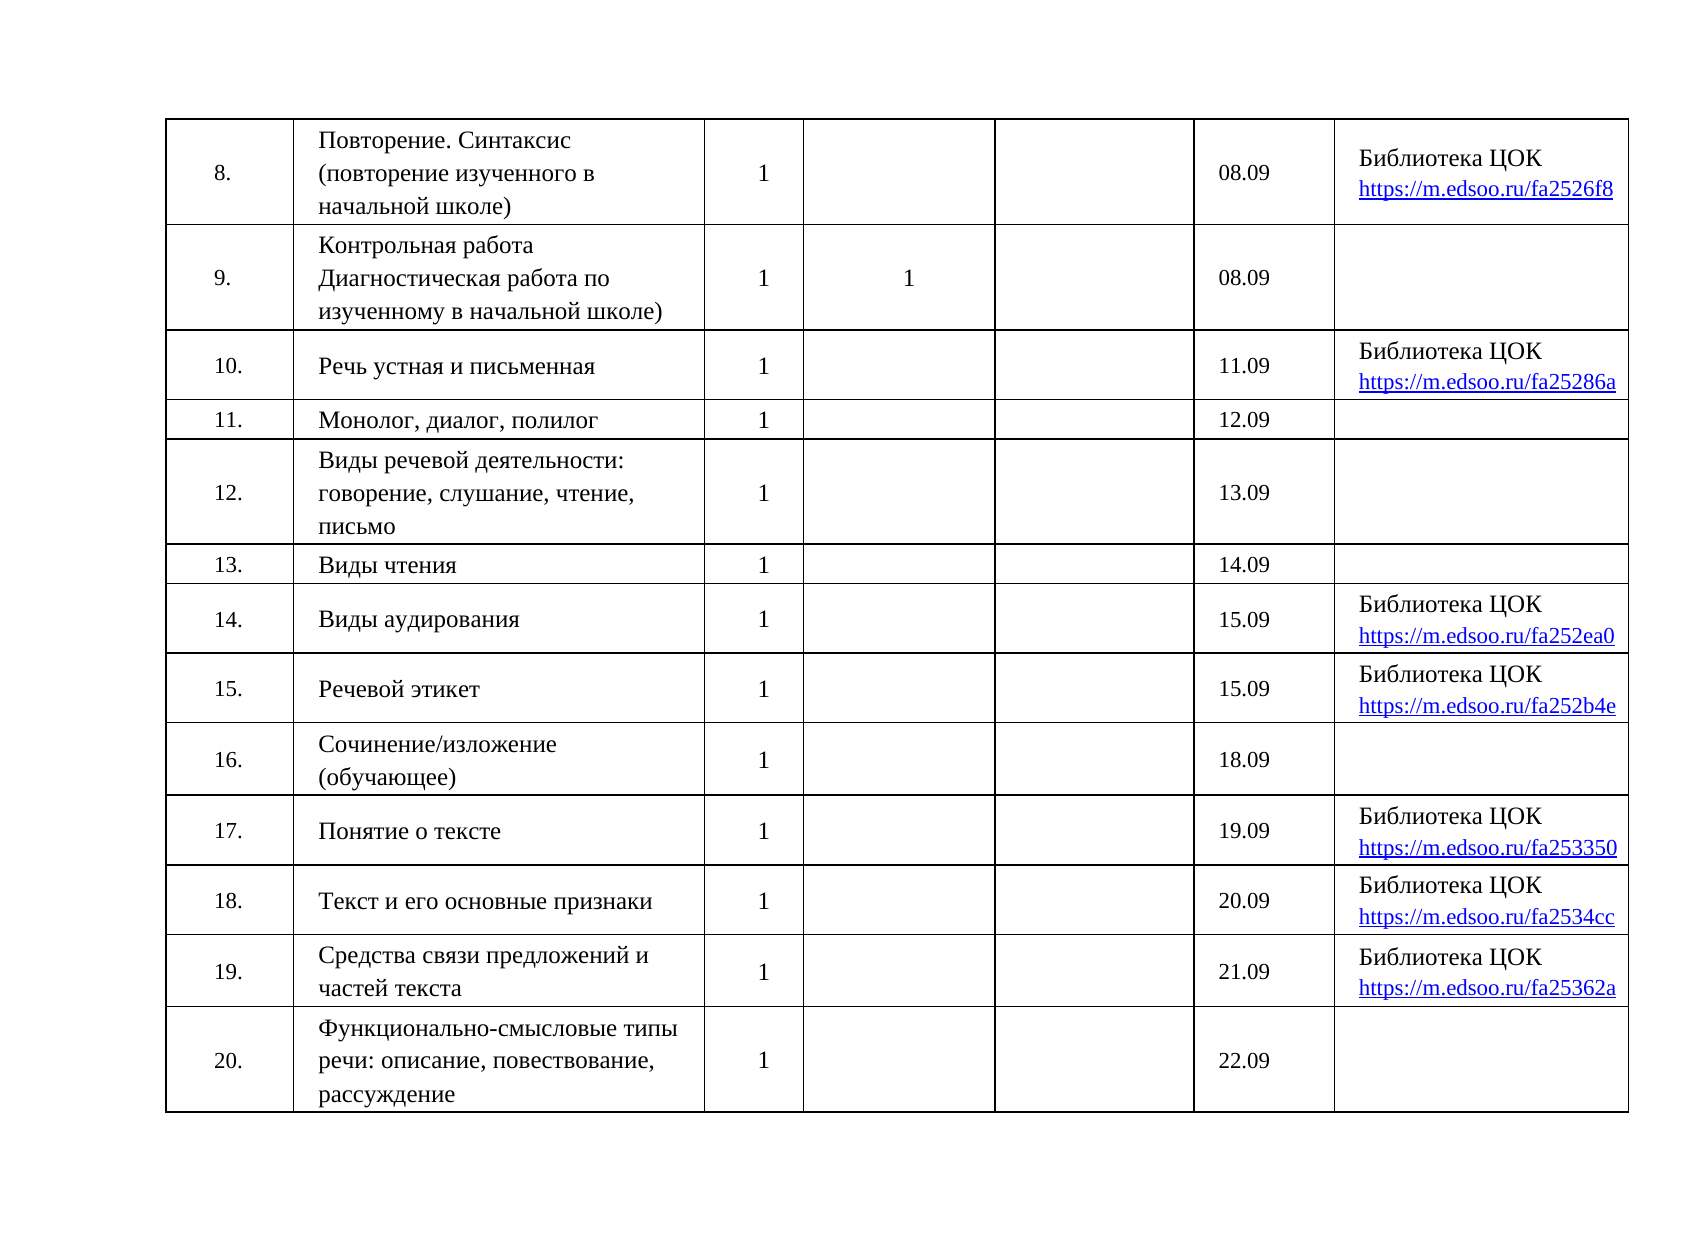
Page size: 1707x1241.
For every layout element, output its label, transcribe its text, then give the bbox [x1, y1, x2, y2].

table_cell [804, 866, 994, 933]
table_cell Понятие о тексте [294, 796, 704, 864]
table_cell Библиотека ЦОК https://m.edsoo.ru/fa253350 [1335, 796, 1628, 864]
table_cell [804, 935, 994, 1006]
table_cell [996, 1007, 1193, 1111]
table_cell [804, 400, 994, 438]
table_cell Функционально-смысловые типы речи: описание, повествование, рассуждение [294, 1007, 704, 1111]
table_cell [804, 120, 994, 223]
table_cell 1 [705, 545, 803, 583]
table_cell 1 [705, 400, 803, 438]
table_cell [804, 331, 994, 398]
table_cell 21.09 [1195, 935, 1334, 1006]
table_cell 1 [705, 440, 803, 543]
table_cell 08.09 [1195, 225, 1334, 329]
table_cell 08.09 [1195, 120, 1334, 223]
table_cell [804, 654, 994, 722]
table_cell 1 [705, 225, 803, 329]
table_cell [996, 723, 1193, 794]
table_cell 22.09 [1195, 1007, 1334, 1111]
table_cell [167, 866, 293, 933]
table_cell [167, 654, 293, 722]
table_cell [1335, 1007, 1628, 1111]
table_cell 1 [804, 225, 994, 329]
table_cell [996, 400, 1193, 438]
table_cell 1 [705, 723, 803, 794]
table_cell [167, 584, 293, 652]
table_cell 1 [705, 1007, 803, 1111]
table_cell [167, 225, 293, 329]
table_cell [167, 935, 293, 1006]
table_cell [804, 796, 994, 864]
table_cell [167, 120, 293, 223]
table_cell Средства связи предложений и частей текста [294, 935, 704, 1006]
table_cell 18.09 [1195, 723, 1334, 794]
table_cell 12.09 [1195, 400, 1334, 438]
table_cell 13.09 [1195, 440, 1334, 543]
table_cell [804, 1007, 994, 1111]
table_cell [1335, 225, 1628, 329]
table_cell Виды аудирования [294, 584, 704, 652]
table_cell Библиотека ЦОК https://m.edsoo.ru/fa2526f8 [1335, 120, 1628, 223]
table_cell Повторение. Синтаксис (повторение изученного в начальной школе) [294, 120, 704, 223]
table_cell [996, 225, 1193, 329]
table_cell Текст и его основные признаки [294, 866, 704, 933]
table_cell [996, 120, 1193, 223]
table_cell [804, 584, 994, 652]
table_cell [996, 440, 1193, 543]
table_cell Речь устная и письменная [294, 331, 704, 398]
table_cell Речевой этикет [294, 654, 704, 722]
table_cell 15.09 [1195, 584, 1334, 652]
table_cell [167, 545, 293, 583]
table_cell Виды речевой деятельности: говорение, слушание, чтение, письмо [294, 440, 704, 543]
table_cell [996, 796, 1193, 864]
table_cell [167, 331, 293, 398]
table_cell [996, 866, 1193, 933]
table_cell 1 [705, 331, 803, 398]
table_cell [1335, 400, 1628, 438]
table_cell [804, 545, 994, 583]
table_cell Библиотека ЦОК https://m.edsoo.ru/fa25286a [1335, 331, 1628, 398]
table_cell Библиотека ЦОК https://m.edsoo.ru/fa252ea0 [1335, 584, 1628, 652]
table_cell [1335, 723, 1628, 794]
table_cell 1 [705, 796, 803, 864]
table_cell [996, 935, 1193, 1006]
table_cell 1 [705, 935, 803, 1006]
table_cell [996, 584, 1193, 652]
table_cell [167, 796, 293, 864]
table_cell 1 [705, 120, 803, 223]
table_cell Сочинение/изложение (обучающее) [294, 723, 704, 794]
table_cell 11.09 [1195, 331, 1334, 398]
table_cell [167, 723, 293, 794]
table_cell [167, 440, 293, 543]
table_cell 19.09 [1195, 796, 1334, 864]
table_cell Монолог, диалог, полилог [294, 400, 704, 438]
table_cell [804, 723, 994, 794]
table_cell Библиотека ЦОК https://m.edsoo.ru/fa25362a [1335, 935, 1628, 1006]
table_cell [996, 654, 1193, 722]
table_cell 20.09 [1195, 866, 1334, 933]
table_cell Библиотека ЦОК https://m.edsoo.ru/fa2534cc [1335, 866, 1628, 933]
table_cell [804, 440, 994, 543]
table_cell [996, 331, 1193, 398]
table_cell Виды чтения [294, 545, 704, 583]
table_cell [1335, 545, 1628, 583]
table_cell 1 [705, 866, 803, 933]
table_cell [1335, 440, 1628, 543]
table_cell [996, 545, 1193, 583]
table_cell [167, 1007, 293, 1111]
table_cell Контрольная работа Диагностическая работа по изученному в начальной школе) [294, 225, 704, 329]
table_cell 1 [705, 584, 803, 652]
table_cell [167, 400, 293, 438]
table_cell 14.09 [1195, 545, 1334, 583]
table_cell 15.09 [1195, 654, 1334, 722]
table_cell Библиотека ЦОК https://m.edsoo.ru/fa252b4e [1335, 654, 1628, 722]
table_cell 1 [705, 654, 803, 722]
